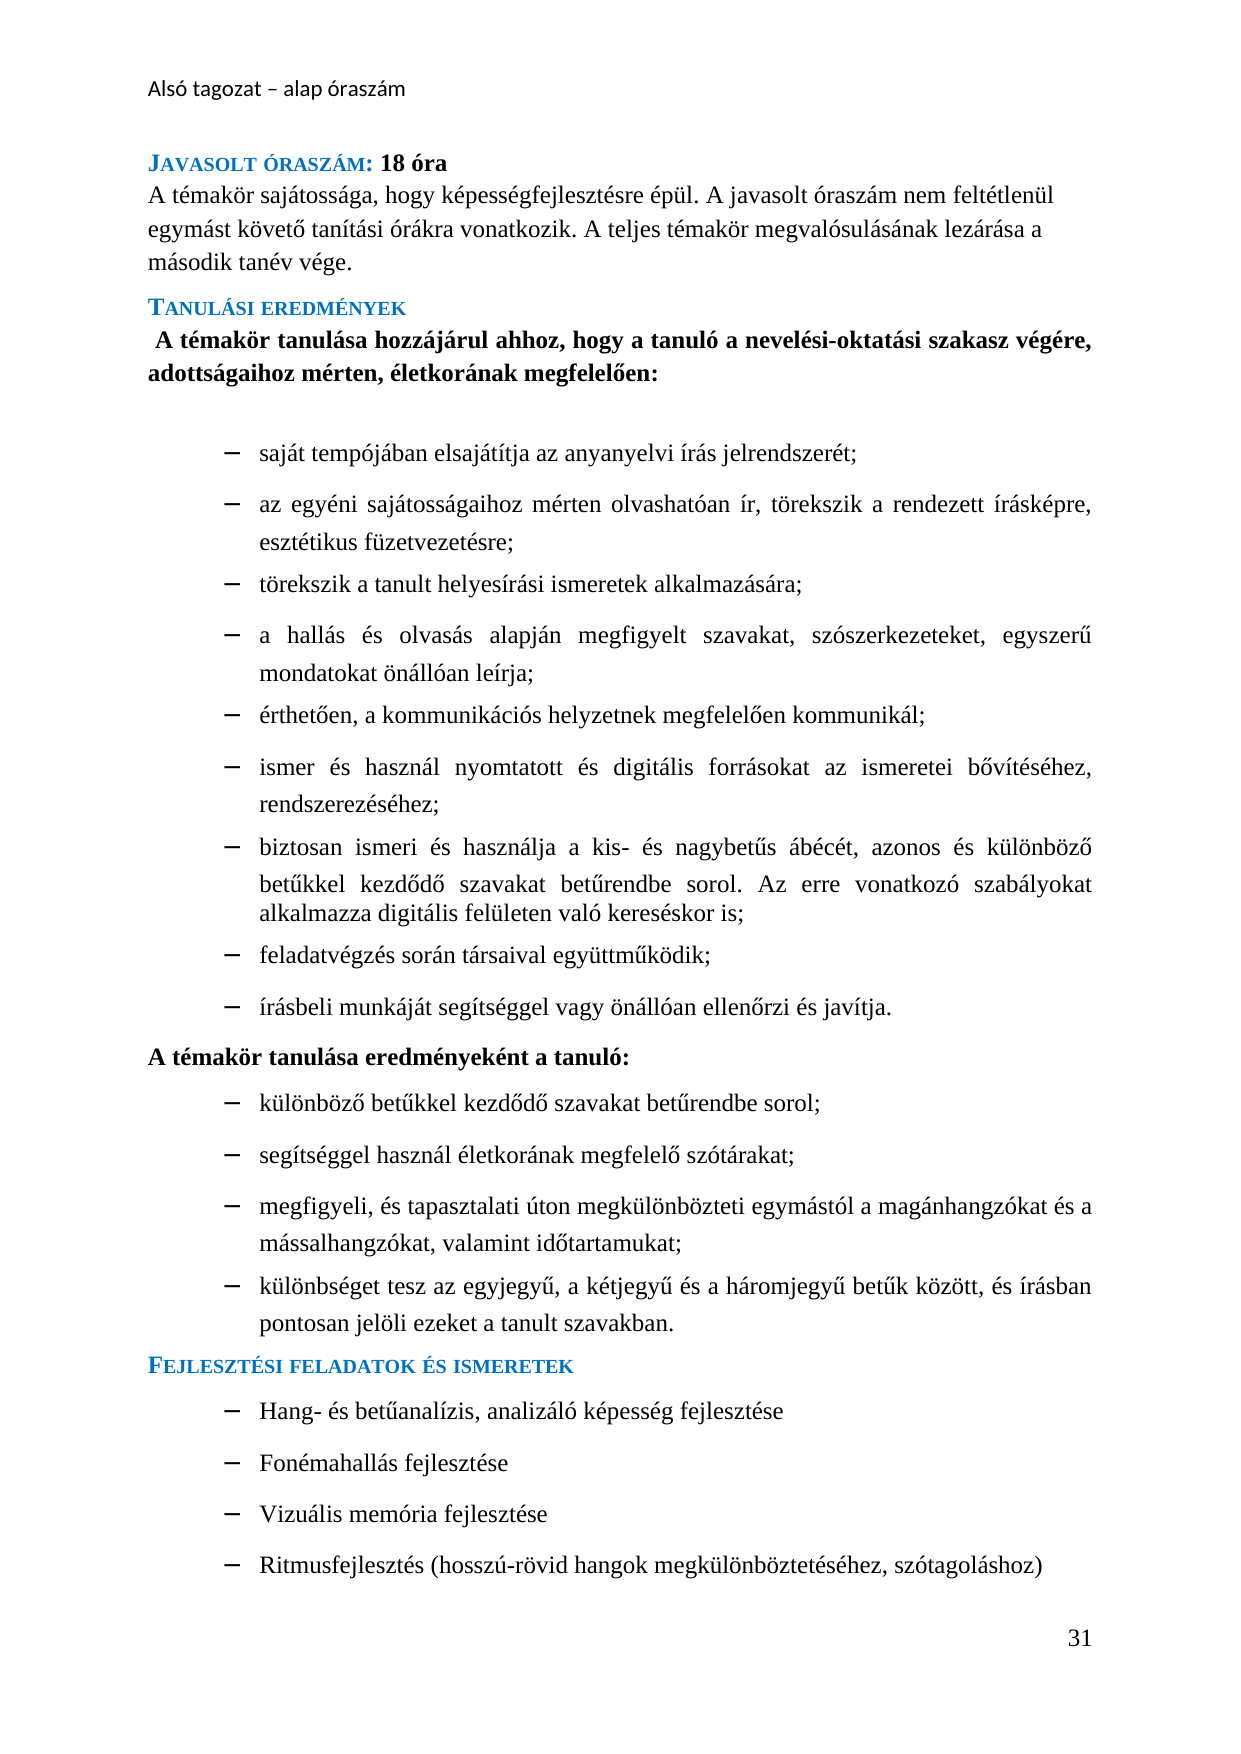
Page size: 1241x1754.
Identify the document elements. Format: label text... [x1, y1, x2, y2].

list feladatvégzés során társaival együttműködik; [222, 927, 1093, 978]
list érthetően, a kommunikációs helyzetnek megfelelően kommunikál; [222, 687, 1093, 738]
list Vizuális memória fejlesztése [222, 1485, 1093, 1537]
list ismer és használ nyomtatott és digitális forrásokat az ismeretei bővítéséhez, rendszerezéséhez; [222, 738, 1093, 818]
list segítséggel használ életkorának megfelelő szótárakat; [222, 1126, 1093, 1177]
list saját tempójában elsajátítja az anyanyelvi írás jelrendszerét; [222, 424, 1093, 476]
subtitle Fejlesztési feladatok és ismeretek [148, 1350, 1093, 1378]
list Fonémahallás fejlesztése [222, 1434, 1093, 1485]
list Hang- és betűanalízis, analizáló képesség fejlesztése [222, 1383, 1093, 1434]
list biztosan ismeri és használja a kis- és nagybetűs ábécét, azonos és különböző betűkkel kezdődő szavakat betűrendbe sorol. Az erre vonatkozó szabályokat alkalmazza digitális felületen való kereséskor is; [222, 818, 1093, 927]
list írásbeli munkáját segítséggel vagy önállóan ellenőrzi és javítja. [222, 978, 1093, 1029]
list az egyéni sajátosságaihoz mérten olvashatóan ír, törekszik a rendezett írásképre, esztétikus füzetvezetésre; [222, 476, 1093, 556]
text Javasolt óraszám: 18 óra [148, 148, 1093, 176]
subtitle Tanulási eredmények [148, 292, 1093, 321]
text A témakör tanulása hozzájárul ahhoz, hogy a tanuló a nevelési-oktatási szakasz végére, adottságaihoz mérten, életkorának megfelelően: [148, 325, 1093, 387]
list megfigyeli, és tapasztalati úton megkülönbözteti egymástól a magánhangzókat és a mássalhangzókat, valamint időtartamukat; [222, 1177, 1093, 1257]
text A témakör sajátossága, hogy képességfejlesztésre épül. A javasolt óraszám nem feltétlenül egymást követő tanítási órákra vonatkozik. A teljes témakör megvalósulásának lezárása a második tanév vége. [148, 181, 1093, 275]
list különbséget tesz az egyjegyű, a kétjegyű és a háromjegyű betűk között, és írásban pontosan jelöli ezeket a tanult szavakban. [222, 1257, 1093, 1337]
list a hallás és olvasás alapján megfigyelt szavakat, szószerkezeteket, egyszerű mondatokat önállóan leírja; [222, 607, 1093, 687]
list Ritmusfejlesztés (hosszú-rövid hangok megkülönböztetéséhez, szótagoláshoz) [222, 1537, 1093, 1588]
list különböző betűkkel kezdődő szavakat betűrendbe sorol; [222, 1075, 1093, 1126]
list törekszik a tanult helyesírási ismeretek alkalmazására; [222, 556, 1093, 607]
text A témakör tanulása eredményeként a tanuló: [148, 1042, 1093, 1071]
